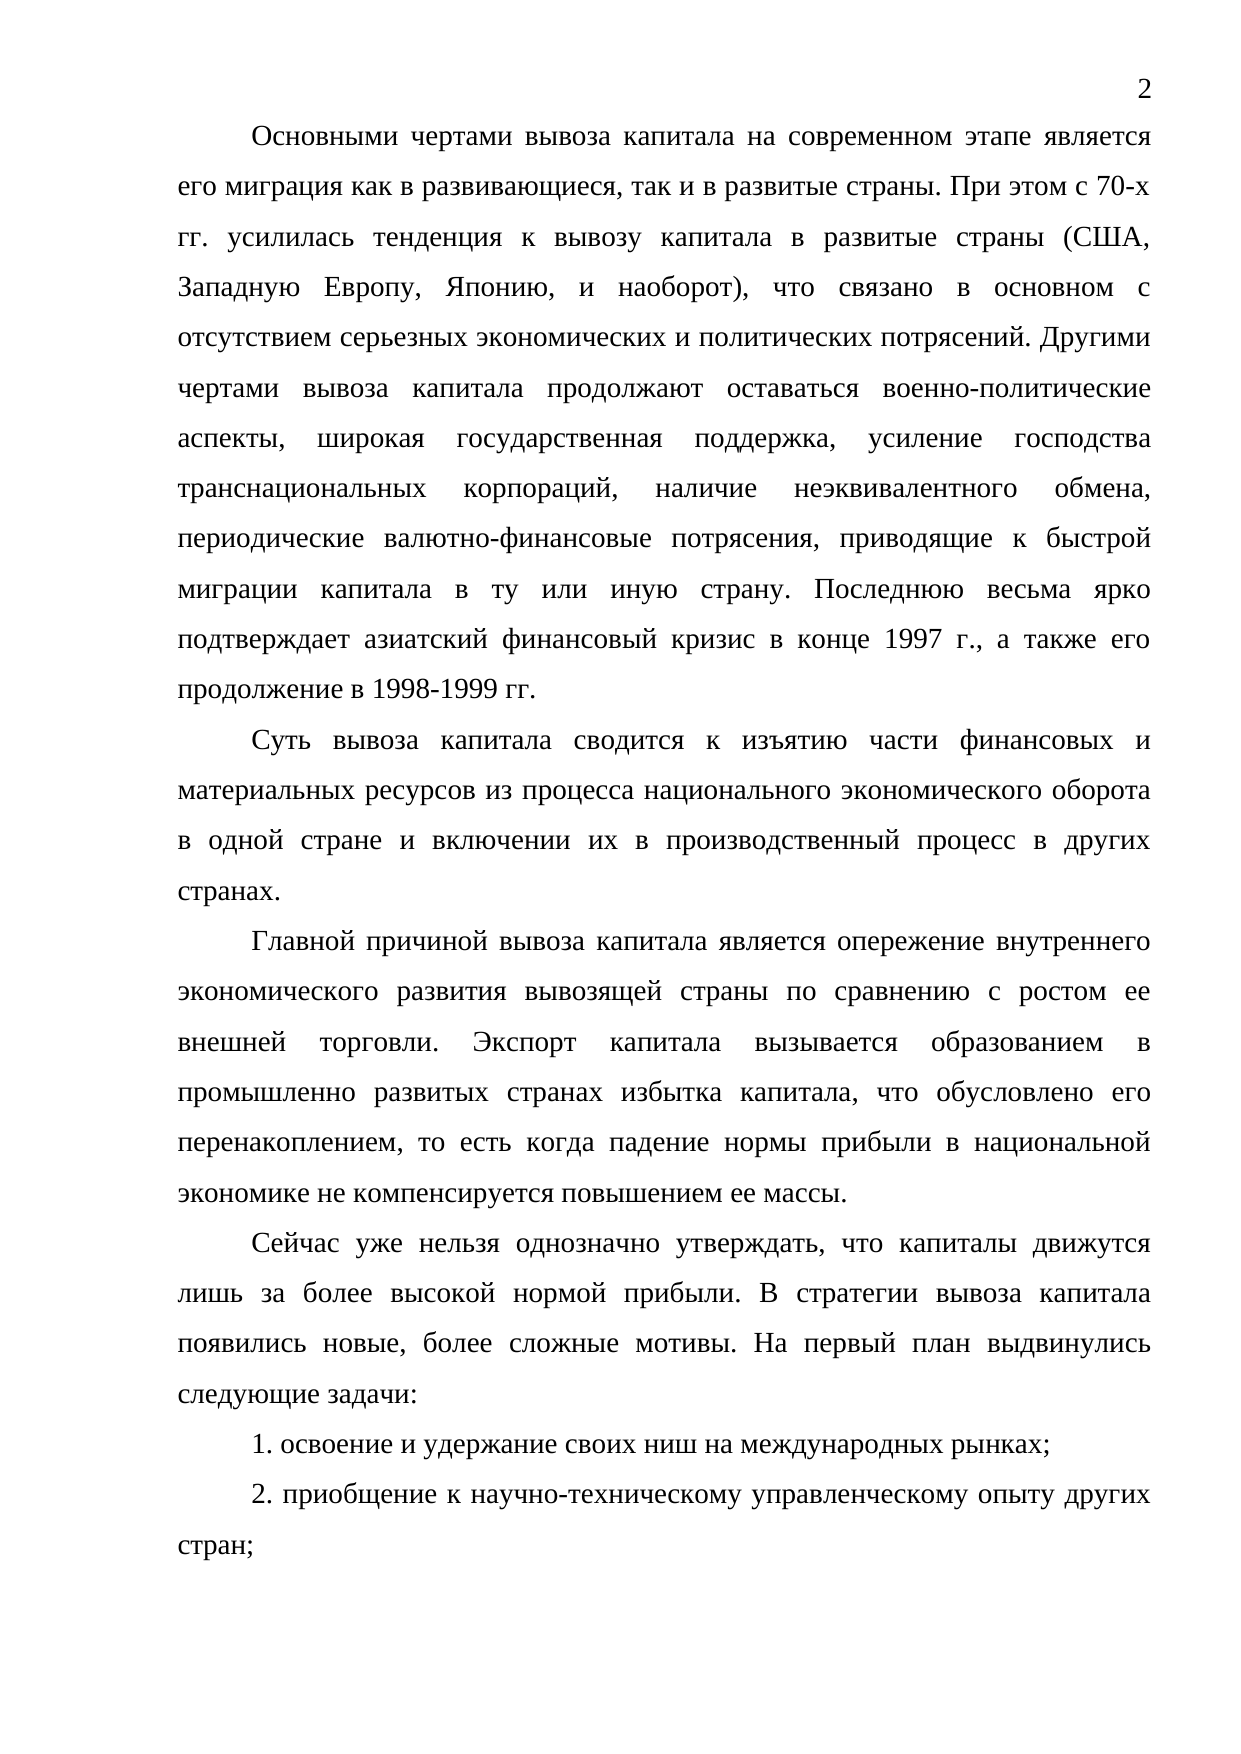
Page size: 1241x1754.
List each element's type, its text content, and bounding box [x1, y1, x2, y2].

text Суть вывоза капитала сводится к изъятию части финансовых и материальных ресурсов из процесса национального экономического оборота в одной стране и включении их в производственный процесс в других странах. [177, 722, 1152, 906]
text Сейчас уже нельзя однозначно утверждать, что капиталы движутся лишь за более высокой нормой прибыли. В стратегии вывоза капитала появились новые, более сложные мотивы. На первый план выдвинулись следующие задачи: [177, 1225, 1152, 1409]
text Главной причиной вывоза капитала является опережение внутреннего экономического развития вывозящей страны по сравнению с ростом ее внешней торговли. Экспорт капитала вызывается образованием в промышленно развитых странах избытка капитала, что обусловлено его перенакоплением, то есть когда падение нормы прибыли в национальной экономике не компенсируется повышением ее массы. [177, 923, 1152, 1208]
text 1. освоение и удержание своих ниш на международных рынках; [177, 1426, 1152, 1460]
text 2. приобщение к научно-техническому управленческому опыту других стран; [177, 1477, 1152, 1560]
text Основными чертами вывоза капитала на современном этапе является его миграция как в развивающиеся, так и в развитые страны. При этом с 70-х гг. усилилась тенденция к вывозу капитала в развитые страны (США, Западную Европу, Японию, и наоборот), что связано в основном с отсутствием серьезных экономических и политических потрясений. Другими чертами вывоза капитала продолжают оставаться военно-политические аспекты, широкая государственная поддержка, усиление господства транснациональных корпораций, наличие неэквивалентного обмена, периодические валютно-финансовые потрясения, приводящие к быстрой миграции капитала в ту или иную страну. Последнюю весьма ярко подтверждает азиатский финансовый кризис в конце 1997 г., а также его продолжение в 1998-1999 гг. [177, 118, 1152, 705]
